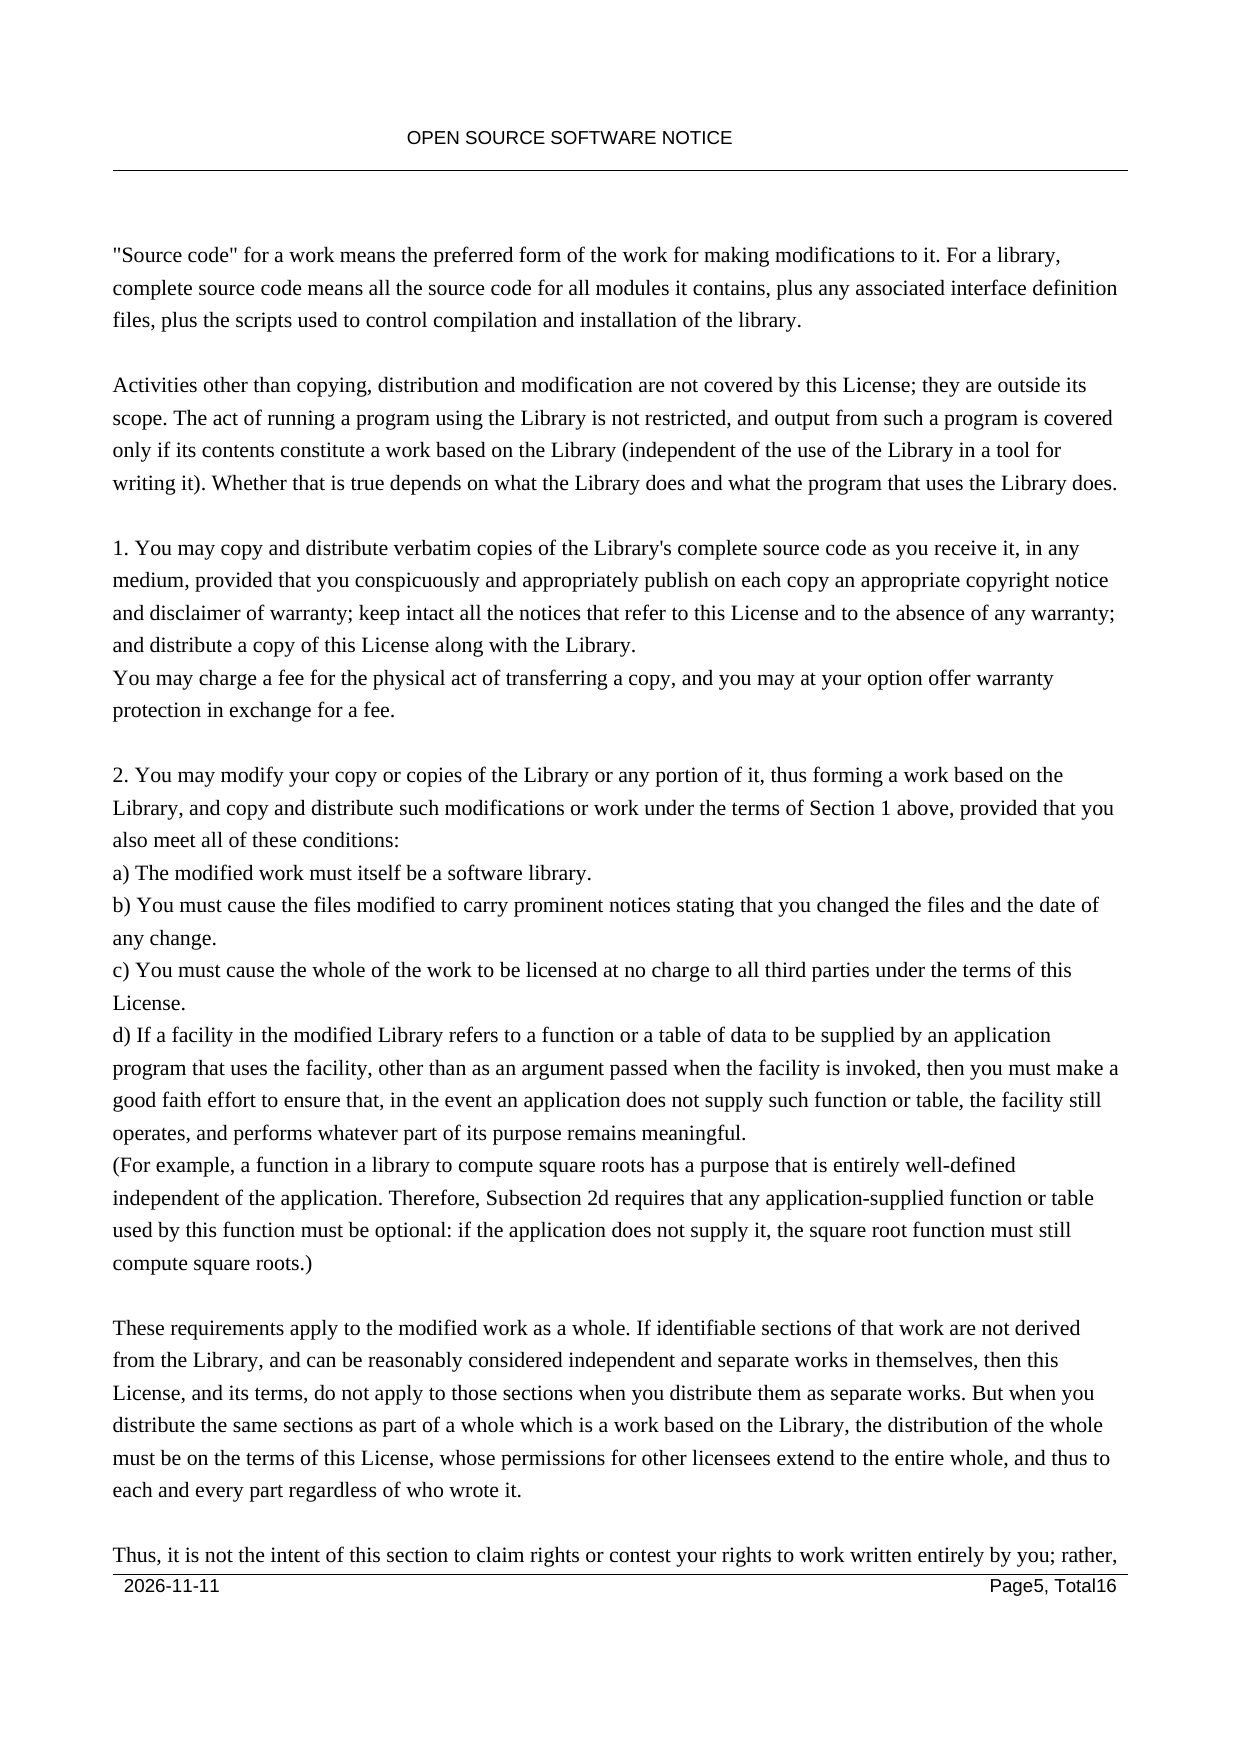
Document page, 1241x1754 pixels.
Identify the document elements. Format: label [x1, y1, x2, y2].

text [112, 206, 1128, 1571]
